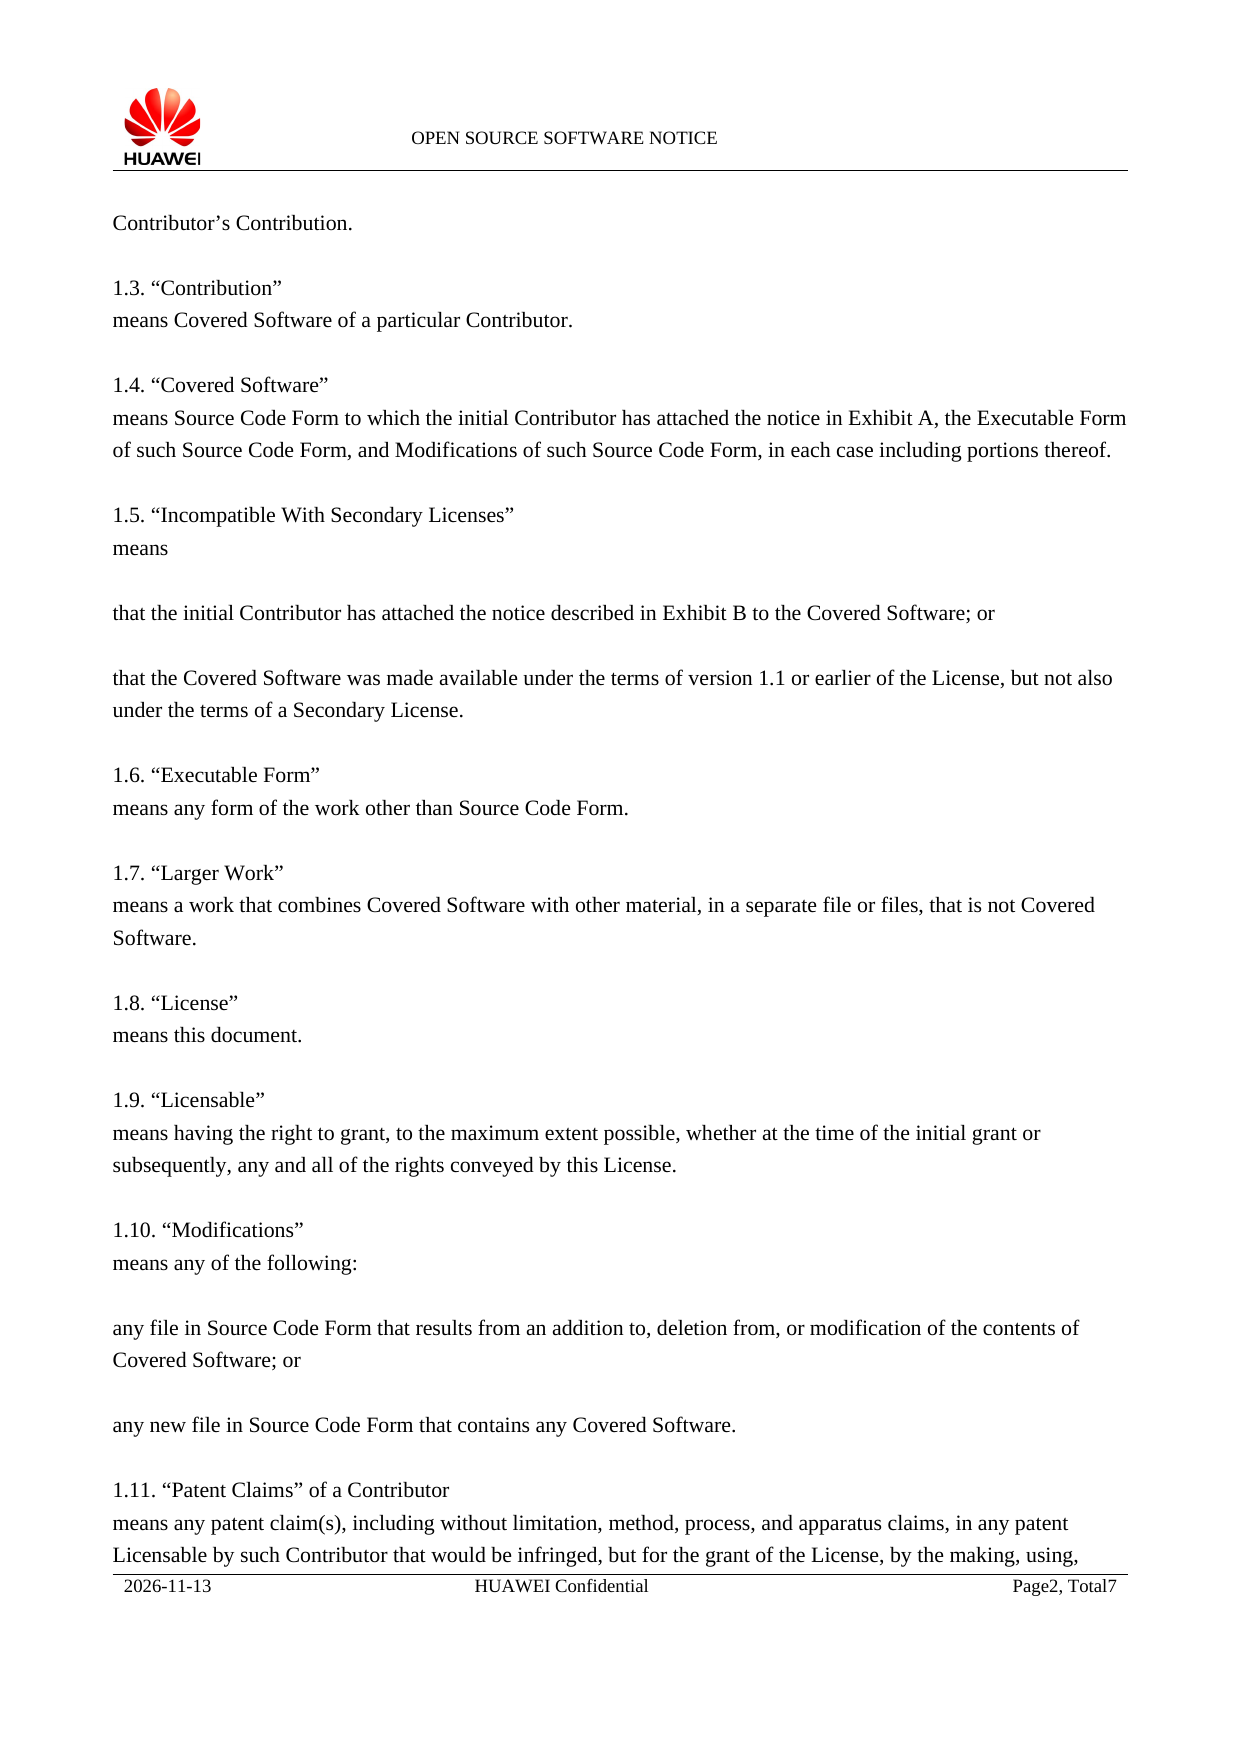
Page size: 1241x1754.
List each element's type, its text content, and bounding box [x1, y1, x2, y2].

picture [124, 88, 201, 165]
